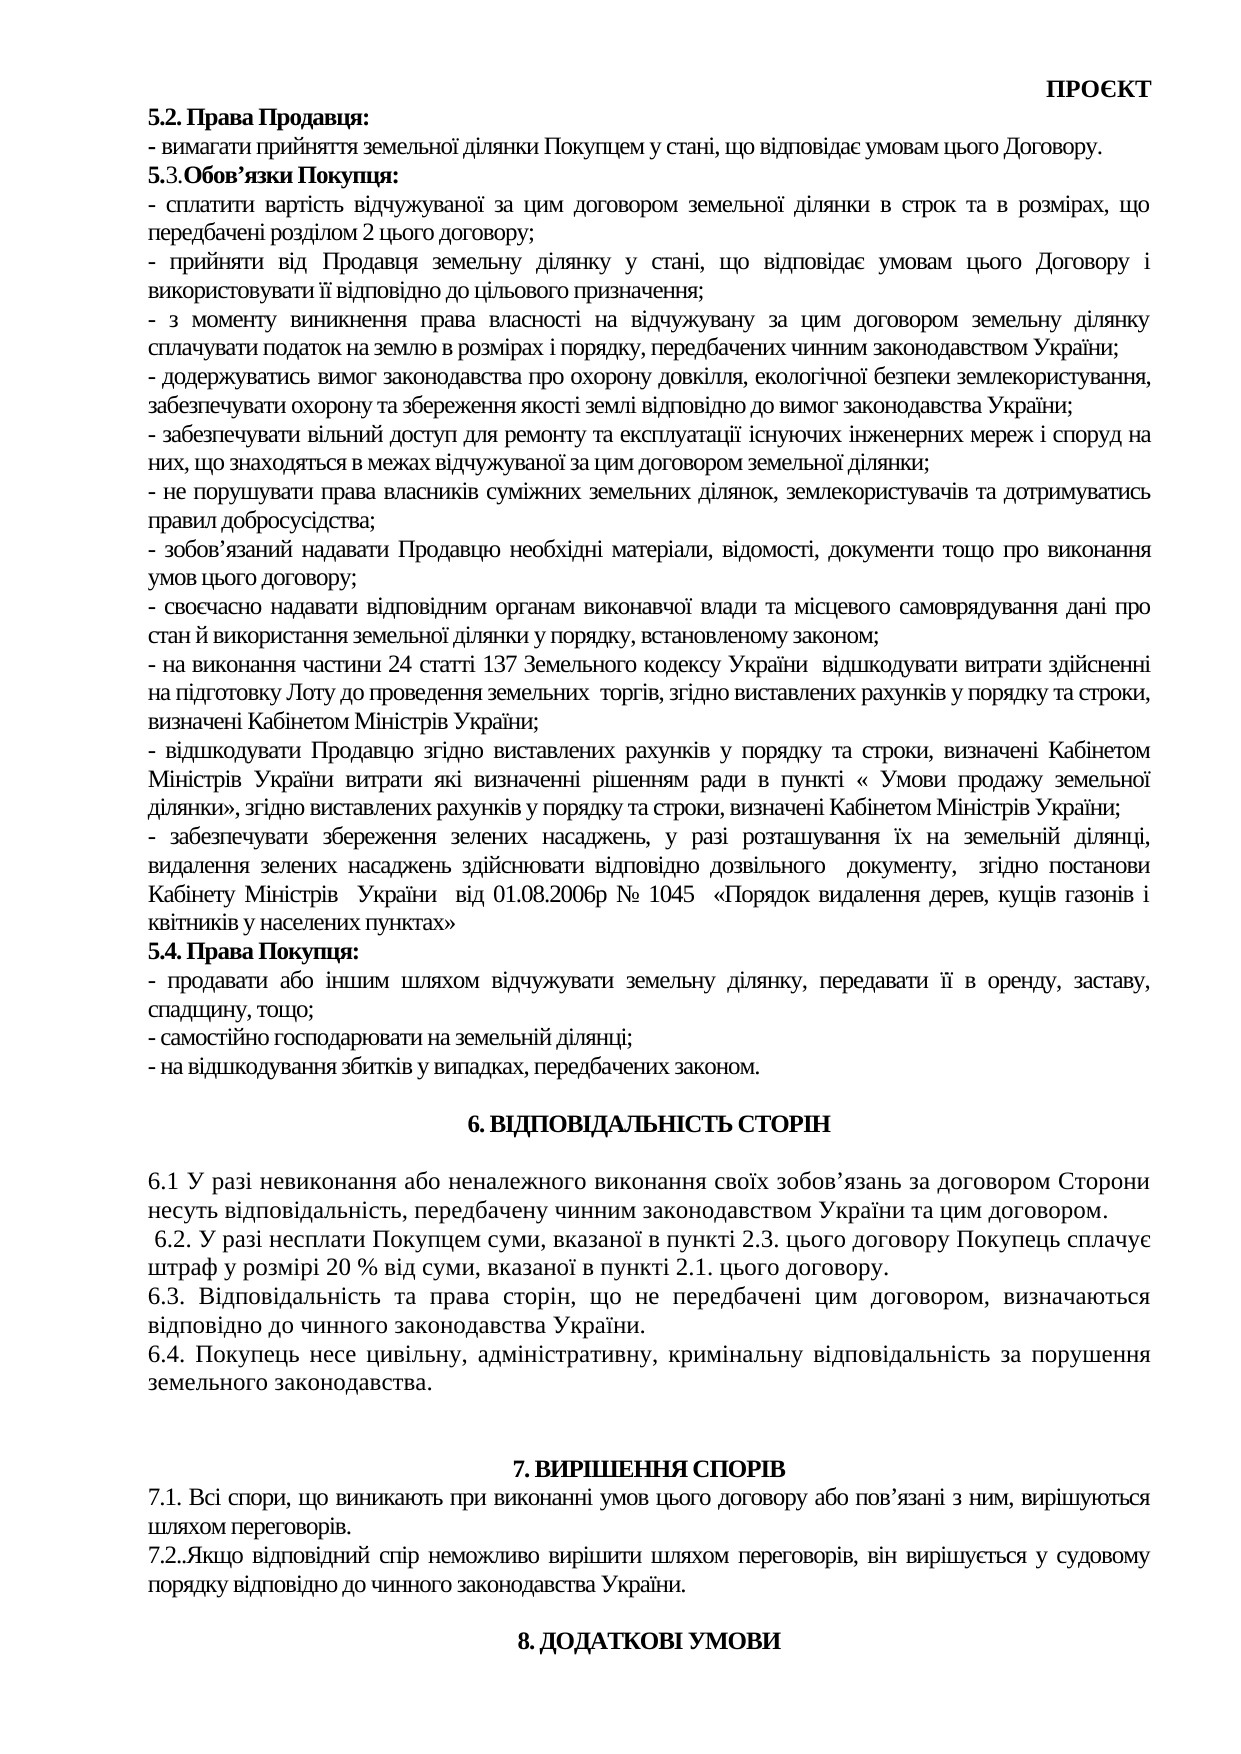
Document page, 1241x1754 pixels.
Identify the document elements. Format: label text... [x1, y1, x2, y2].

text - з моменту виникнення права власності на відчужувану за цим договором земельну ділянку сплачувати податок на землю в розмірах і порядку, передбачених чинним законодавством України; [148, 304, 1152, 361]
text 5.3.Обов’язки Покупця: [148, 160, 1152, 189]
text 5.4. Права Покупця: [148, 936, 1152, 965]
text 6.4. Покупець несе цивільну, адміністративну, кримінальну відповідальність за порушення земельного законодавства. [148, 1339, 1152, 1396]
text - додержуватись вимог законодавства про охорону довкілля, екологічної безпеки землекористування, забезпечувати охорону та збереження якості землі відповідно до вимог законодавства України; [148, 361, 1152, 419]
text 6. ВІДПОВІДАЛЬНІСТЬ СТОРІН [148, 1109, 1152, 1137]
text - відшкодувати Продавцю згідно виставлених рахунків у порядку та строки, визначені Кабінетом Міністрів України витрати які визначенні рішенням ради в пункті « Умови продажу земельної ділянки», згідно виставлених рахунків у порядку та строки, визначені Кабінетом Міністрів України; [148, 735, 1152, 821]
text - самостійно господарювати на земельній ділянці; [148, 1022, 1152, 1051]
text 6.2. У разі несплати Покупцем суми, вказаної в пункті 2.3. цього договору Покупець сплачує штраф у розмірі 20 % від суми, вказаної в пункті 2.1. цього договору. [148, 1224, 1152, 1281]
text - забезпечувати збереження зелених насаджень, у разі розташування їх на земельній ділянці, видалення зелених насаджень здійснювати відповідно дозвільного документу, згідно постанови Кабінету Міністрів України від 01.08.2006р № 1045 «Порядок видалення дерев, кущів газонів і квітників у населених пунктах» [148, 821, 1152, 936]
text 6.3. Відповідальність та права сторін, що не передбачені цим договором, визначаються відповідно до чинного законодавства України. [148, 1281, 1152, 1339]
text 7. ВИРІШЕННЯ СПОРІВ [148, 1454, 1152, 1482]
text - продавати або іншим шляхом відчужувати земельну ділянку, передавати її в оренду, заставу, спадщину, тощо; [148, 965, 1152, 1022]
text - вимагати прийняття земельної ділянки Покупцем у стані, що відповідає умовам цього Договору. [148, 131, 1152, 160]
text 7.1. Всі спори, що виникають при виконанні умов цього договору або пов’язані з ним, вирішуються шляхом переговорів. [148, 1482, 1152, 1540]
text - на виконання частини 24 статті 137 Земельного кодексу України відшкодувати витрати здійсненні на підготовку Лоту до проведення земельних торгів, згідно виставлених рахунків у порядку та строки, визначені Кабінетом Міністрів України; [148, 649, 1152, 735]
text - зобов’язаний надавати Продавцю необхідні матеріали, відомості, документи тощо про виконання умов цього договору; [148, 534, 1152, 591]
text 7.2..Якщо відповідний спір неможливо вирішити шляхом переговорів, він вирішується у судовому порядку відповідно до чинного законодавства України. [148, 1540, 1152, 1597]
text - не порушувати права власників суміжних земельних ділянок, землекористувачів та дотримуватись правил добросусідства; [148, 476, 1152, 534]
text 8. ДОДАТКОВІ УМОВИ [148, 1626, 1152, 1655]
text - сплатити вартість відчужуваної за цим договором земельної ділянки в строк та в розмірах, що передбачені розділом 2 цього договору; [148, 189, 1152, 246]
text - прийняти від Продавця земельну ділянку у стані, що відповідає умовам цього Договору і використовувати її відповідно до цільового призначення; [148, 246, 1152, 304]
text - на відшкодування збитків у випадках, передбачених законом. [148, 1051, 1152, 1080]
text - своєчасно надавати відповідним органам виконавчої влади та місцевого самоврядування дані про стан й використання земельної ділянки у порядку, встановленому законом; [148, 591, 1152, 649]
text 6.1 У разі невиконання або неналежного виконання своїх зобов’язань за договором Сторони несуть відповідальність, передбачену чинним законодавством України та цим договором. [148, 1166, 1152, 1224]
text 5.2. Права Продавця: [148, 102, 1152, 131]
text - забезпечувати вільний доступ для ремонту та експлуатації існуючих інженерних мереж і споруд на них, що знаходяться в межах відчужуваної за цим договором земельної ділянки; [148, 419, 1152, 476]
